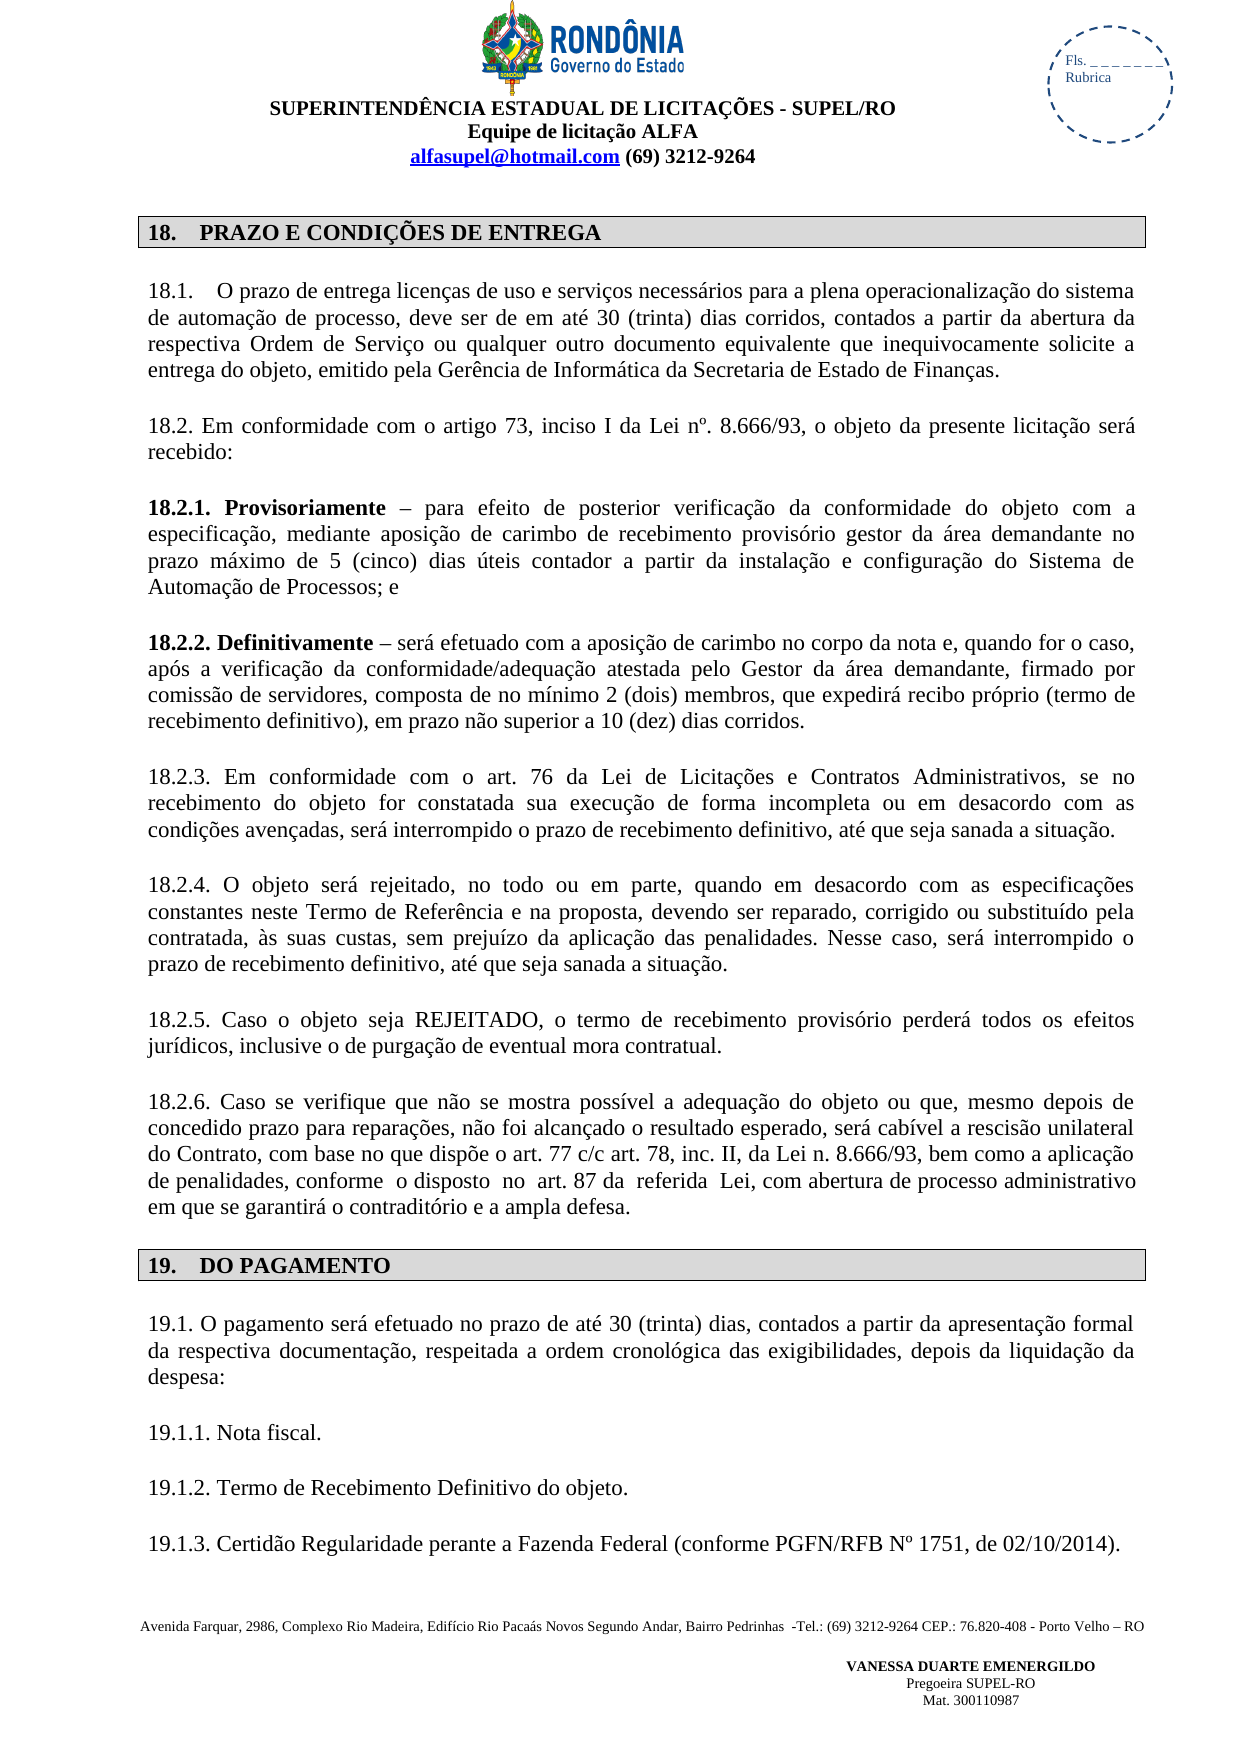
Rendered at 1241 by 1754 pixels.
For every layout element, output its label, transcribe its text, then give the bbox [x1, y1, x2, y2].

text 19.1.1. Nota fiscal. [148, 1419, 1137, 1445]
text 18.1. O prazo de entrega licenças de uso e serviços necessários para a plena operacionalização do sistema de automação de processo, deve ser de em até 30 (trinta) dias corridos, contados a partir da abertura da respectiva Ordem de Serviço ou qualquer outro documento equivalente que inequivocamente solicite a entrega do objeto, emitido pela Gerência de Informática da Secretaria de Estado de Finanças. [148, 277, 1137, 383]
picture [481, 0, 684, 96]
text 18.2.4. O objeto será rejeitado, no todo ou em parte, quando em desacordo com as especificações constantes neste Termo de Referência e na proposta, devendo ser reparado, corrigido ou substituído pela contratada, às suas custas, sem prejuízo da aplicação das penalidades. Nesse caso, será interrompido o prazo de recebimento definitivo, até que seja sanada a situação. [148, 871, 1137, 977]
text 18.2.1. Provisoriamente – para efeito de posterior verificação da conformidade do objeto com a especificação, mediante aposição de carimbo de recebimento provisório gestor da área demandante no prazo máximo de 5 (cinco) dias úteis contador a partir da instalação e configuração do Sistema de Automação de Processos; e [148, 494, 1137, 599]
text 19.1. O pagamento será efetuado no prazo de até 30 (trinta) dias, contados a partir da apresentação formal da respectiva documentação, respeitada a ordem cronológica das exigibilidades, depois da liquidação da despesa: [148, 1311, 1137, 1389]
text 18.2.3. Em conformidade com o art. 76 da Lei de Licitações e Contratos Administrativos, se no recebimento do objeto for constatada sua execução de forma incompleta ou em desacordo com as condições avençadas, será interrompido o prazo de recebimento definitivo, até que seja sanada a situação. [148, 763, 1137, 842]
text 19.1.3. Certidão Regularidade perante a Fazenda Federal (conforme PGFN/RFB Nº 1751, de 02/10/2014). [148, 1530, 1137, 1556]
text 18.2. Em conformidade com o artigo 73, inciso I da Lei nº. 8.666/93, o objeto da presente licitação será recebido: [148, 412, 1137, 465]
text 18.2.5. Caso o objeto seja REJEITADO, o termo de recebimento provisório perderá todos os efeitos jurídicos, inclusive o de purgação de eventual mora contratual. [148, 1006, 1137, 1059]
text 19.1.2. Termo de Recebimento Definitivo do objeto. [148, 1474, 1137, 1501]
text 19. DO PAGAMENTO [139, 1250, 1145, 1280]
text 18.2.2. Definitivamente – será efetuado com a aposição de carimbo no corpo da nota e, quando for o caso, após a verificação da conformidade/adequação atestada pelo Gestor da área demandante, firmado por comissão de servidores, composta de no mínimo 2 (dois) membros, que expedirá recibo próprio (termo de recebimento definitivo), em prazo não superior a 10 (dez) dias corridos. [148, 628, 1137, 734]
text 18.2.6. Caso se verifique que não se mostra possível a adequação do objeto ou que, mesmo depois de concedido prazo para reparações, não foi alcançado o resultado esperado, será cabível a rescisão unilateral do Contrato, com base no que dispõe o art. 77 c/c art. 78, inc. II, da Lei n. 8.666/93, bem como a aplicação de penalidades, conforme o disposto no art. 87 da referida Lei, com abertura de processo administrativo em que se garantirá o contraditório e a ampla defesa. [148, 1088, 1137, 1219]
text 18. PRAZO E CONDIÇÕES DE ENTREGA [139, 217, 1145, 247]
